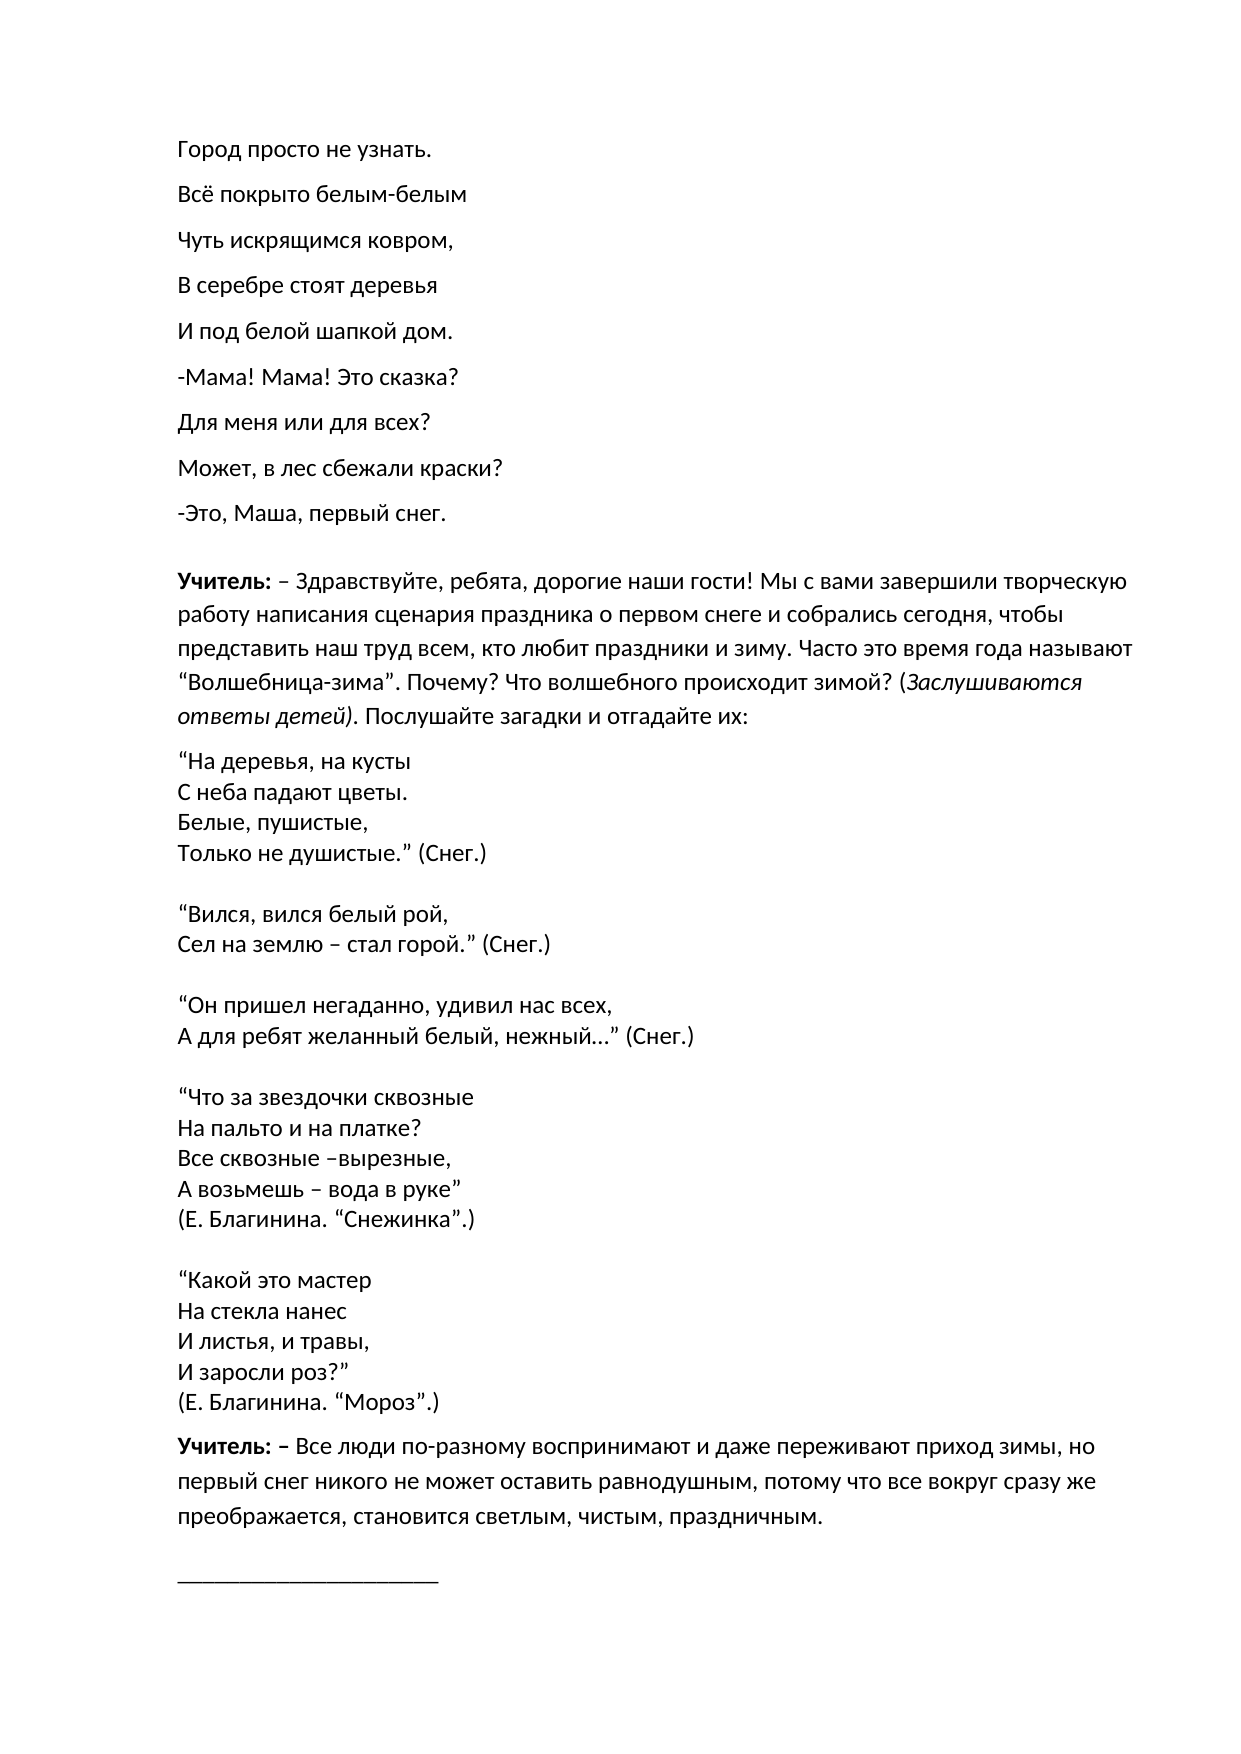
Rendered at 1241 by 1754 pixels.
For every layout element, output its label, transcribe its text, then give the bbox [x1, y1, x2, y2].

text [177, 118, 1152, 528]
text _____________________ [177, 1556, 1152, 1587]
text “Что за звездочки сквозные На пальто и на платке? Все сквозные –вырезные, А возьмешь – вода в руке” (Е. Благинина. “Снежинка”.) [177, 1081, 1152, 1234]
text Учитель: – Все люди по-разному воспринимают и даже переживают приход зимы, но первый снег никого не может оставить равнодушным, потому что все вокруг сразу же преображается, становится светлым, чистым, праздничным. [177, 1430, 1152, 1531]
text “На деревья, на кусты С неба падают цветы. Белые, пушистые, Только не душистые.” (Снег.) [177, 746, 1152, 868]
text “Какой это мастер На стекла нанес И листья, и травы, И заросли роз?” (Е. Благинина. “Мороз”.) [177, 1264, 1152, 1417]
text “Вился, вился белый рой, Сел на землю – стал горой.” (Снег.) [177, 898, 1152, 959]
text Учитель: – Здравствуйте, ребята, дорогие наши гости! Мы с вами завершили творческую работу написания сценария праздника о первом снеге и собрались сегодня, чтобы представить наш труд всем, кто любит праздники и зиму. Часто это время года называют “Волшебница-зима”. Почему? Что волшебного происходит зимой? (Заслушиваются ответы детей). Послушайте загадки и отгадайте их: [177, 562, 1152, 730]
text “Он пришел негаданно, удивил нас всех, А для ребят желанный белый, нежный…” (Снег.) [177, 990, 1152, 1051]
